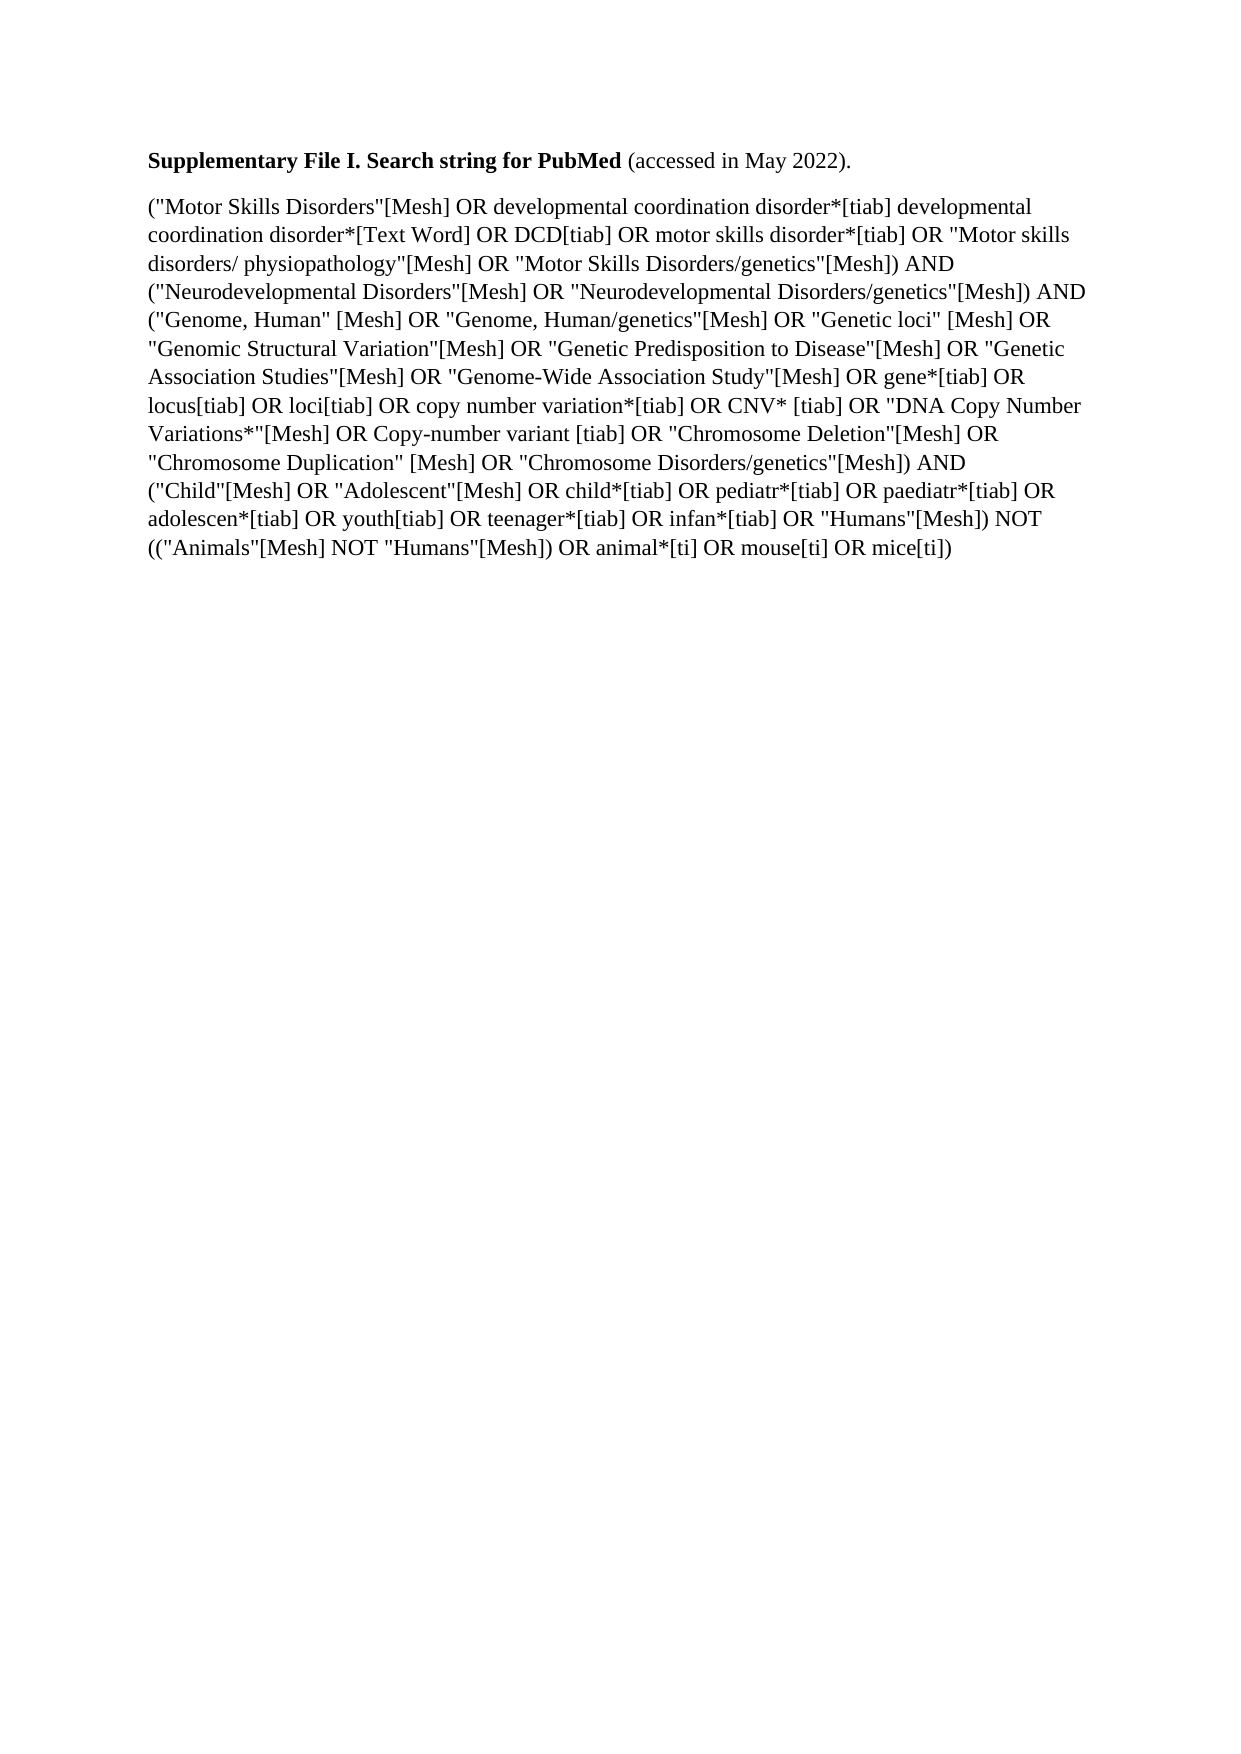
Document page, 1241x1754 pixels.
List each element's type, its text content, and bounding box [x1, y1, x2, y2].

text ("Motor Skills Disorders"[Mesh] OR developmental coordination disorder*[tiab] developmental coordination disorder*[Text Word] OR DCD[tiab] OR motor skills disorder*[tiab] OR "Motor skills disorders/ physiopathology"[Mesh] OR "Motor Skills Disorders/genetics"[Mesh]) AND ("Neurodevelopmental Disorders"[Mesh] OR "Neurodevelopmental Disorders/genetics"[Mesh]) AND ("Genome, Human" [Mesh] OR "Genome, Human/genetics"[Mesh] OR "Genetic loci" [Mesh] OR "Genomic Structural Variation"[Mesh] OR "Genetic Predisposition to Disease"[Mesh] OR "Genetic Association Studies"[Mesh] OR "Genome-Wide Association Study"[Mesh] OR gene*[tiab] OR locus[tiab] OR loci[tiab] OR copy number variation*[tiab] OR CNV* [tiab] OR "DNA Copy Number Variations*"[Mesh] OR Copy-number variant [tiab] OR "Chromosome Deletion"[Mesh] OR "Chromosome Duplication" [Mesh] OR "Chromosome Disorders/genetics"[Mesh]) AND ("Child"[Mesh] OR "Adolescent"[Mesh] OR child*[tiab] OR pediatr*[tiab] OR paediatr*[tiab] OR adolescen*[tiab] OR youth[tiab] OR teenager*[tiab] OR infan*[tiab] OR "Humans"[Mesh]) NOT (("Animals"[Mesh] NOT "Humans"[Mesh]) OR animal*[ti] OR mouse[ti] OR mice[ti]) [148, 193, 1093, 560]
text Supplementary File I. Search string for PubMed (accessed in May 2022). [148, 148, 1093, 174]
